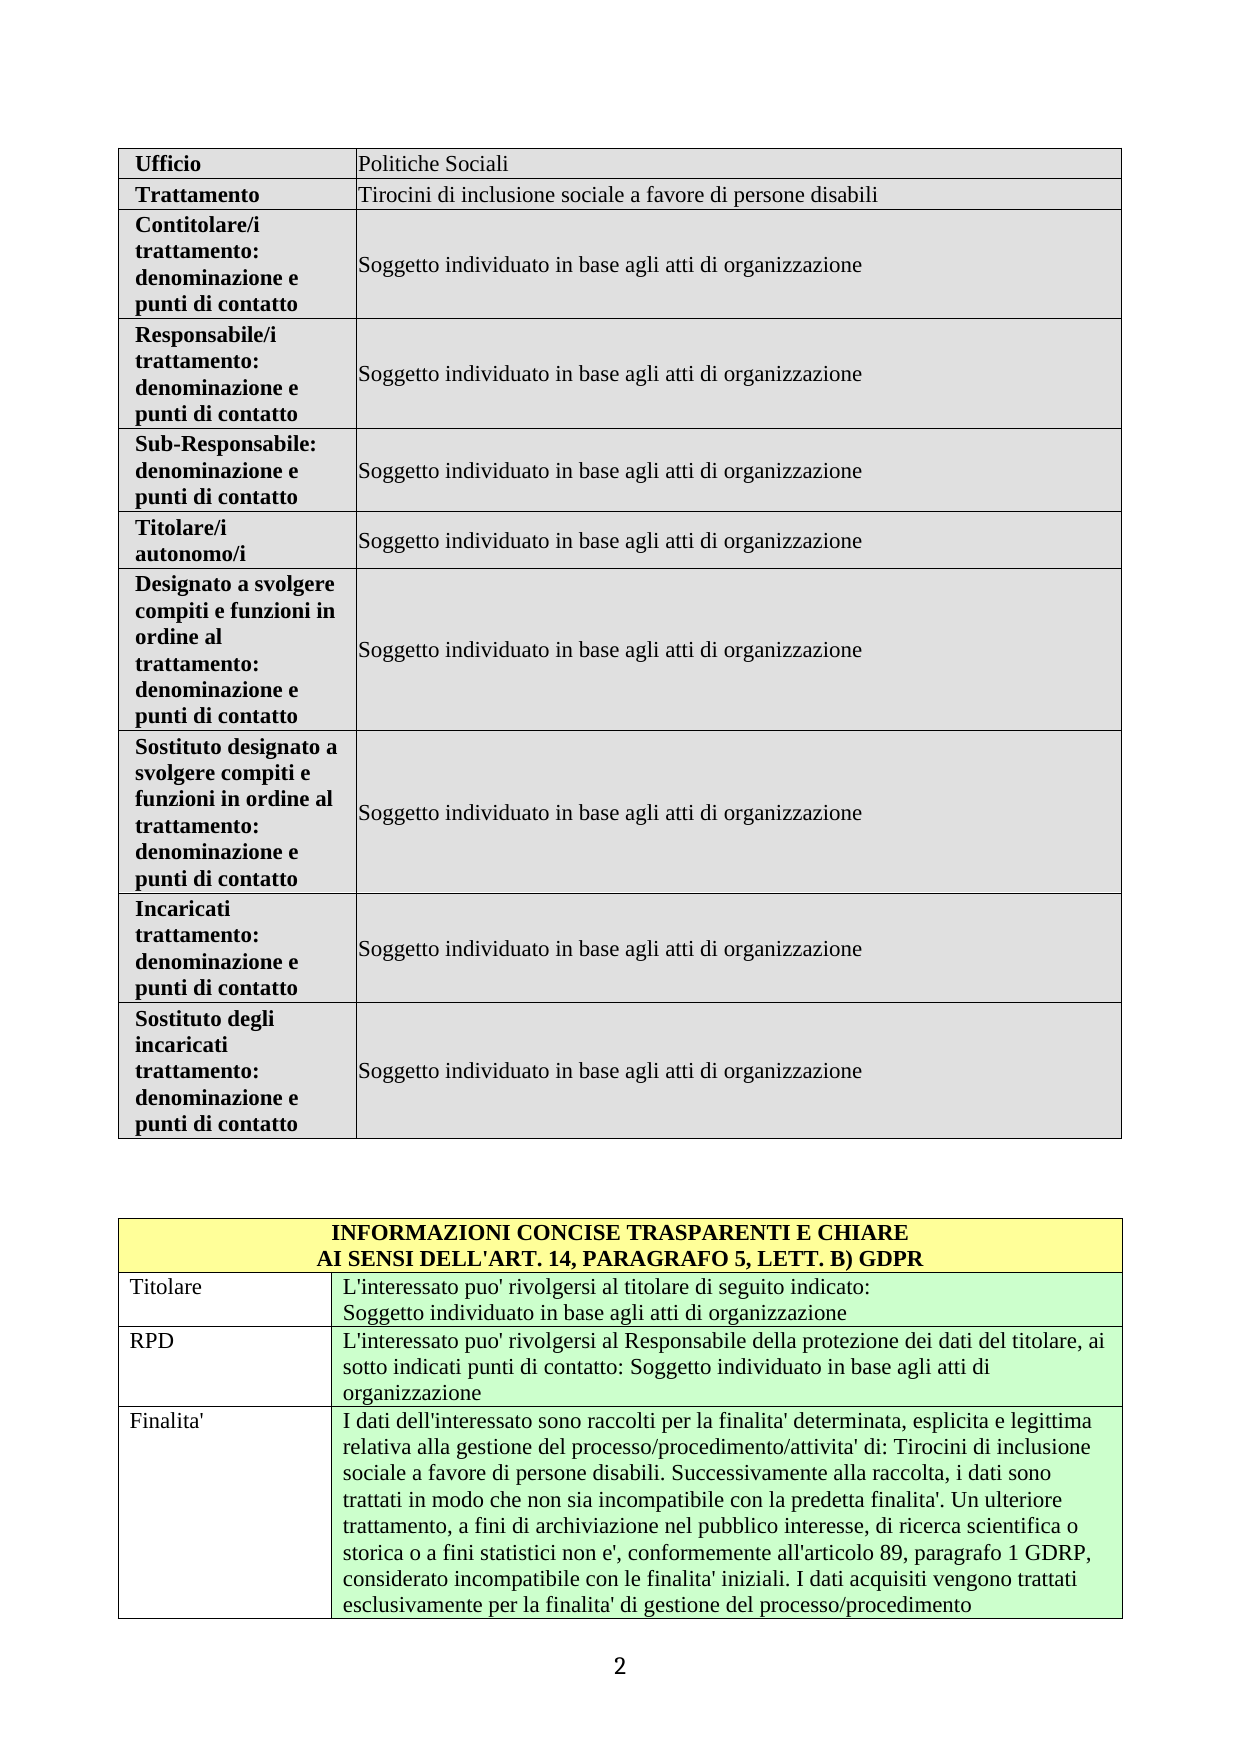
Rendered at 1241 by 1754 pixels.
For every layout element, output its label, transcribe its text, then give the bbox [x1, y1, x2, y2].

table_cell Soggetto individuato in base agli atti di organizzazione [357, 569, 1121, 730]
table_cell RPD [119, 1327, 331, 1406]
table_cell Soggetto individuato in base agli atti di organizzazione [357, 319, 1121, 428]
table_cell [332, 1407, 1122, 1618]
table_cell Sub-Responsabile: denominazione e punti di contatto [119, 429, 356, 511]
table_cell Titolare/i autonomo/i [119, 512, 356, 568]
table_cell Soggetto individuato in base agli atti di organizzazione [357, 731, 1121, 892]
table_cell Trattamento [119, 179, 356, 209]
table_cell Sostituto degli incaricati trattamento: denominazione e punti di contatto [119, 1003, 356, 1138]
table_cell Finalita' [119, 1407, 331, 1618]
table_cell Soggetto individuato in base agli atti di organizzazione [357, 429, 1121, 511]
table_cell Politiche Sociali [357, 149, 1121, 178]
table_cell Responsabile/i trattamento: denominazione e punti di contatto [119, 319, 356, 428]
table_header INFORMAZIONI CONCISE TRASPARENTI E CHIARE AI SENSI DELL'ART. 14, PARAGRAFO 5, LETT. B) GDPR [119, 1219, 1122, 1272]
table_cell L'interessato puo' rivolgersi al titolare di seguito indicato: Soggetto individuato in base agli atti di organizzazione [332, 1273, 1122, 1326]
table_cell Tirocini di inclusione sociale a favore di persone disabili [357, 179, 1121, 209]
table_cell Sostituto designato a svolgere compiti e funzioni in ordine al trattamento: denominazione e punti di contatto [119, 731, 356, 892]
table_cell Soggetto individuato in base agli atti di organizzazione [357, 512, 1121, 568]
table_cell Incaricati trattamento: denominazione e punti di contatto [119, 894, 356, 1002]
table_cell Soggetto individuato in base agli atti di organizzazione [357, 1003, 1121, 1138]
table_cell Ufficio [119, 149, 356, 178]
table_cell Soggetto individuato in base agli atti di organizzazione [357, 210, 1121, 318]
table_cell L'interessato puo' rivolgersi al Responsabile della protezione dei dati del titolare, ai sotto indicati punti di contatto: Soggetto individuato in base agli atti di organizzazione [332, 1327, 1122, 1406]
table_cell Contitolare/i trattamento: denominazione e punti di contatto [119, 210, 356, 318]
table_cell Titolare [119, 1273, 331, 1326]
table_cell Designato a svolgere compiti e funzioni in ordine al trattamento: denominazione e punti di contatto [119, 569, 356, 730]
table_cell Soggetto individuato in base agli atti di organizzazione [357, 894, 1121, 1002]
